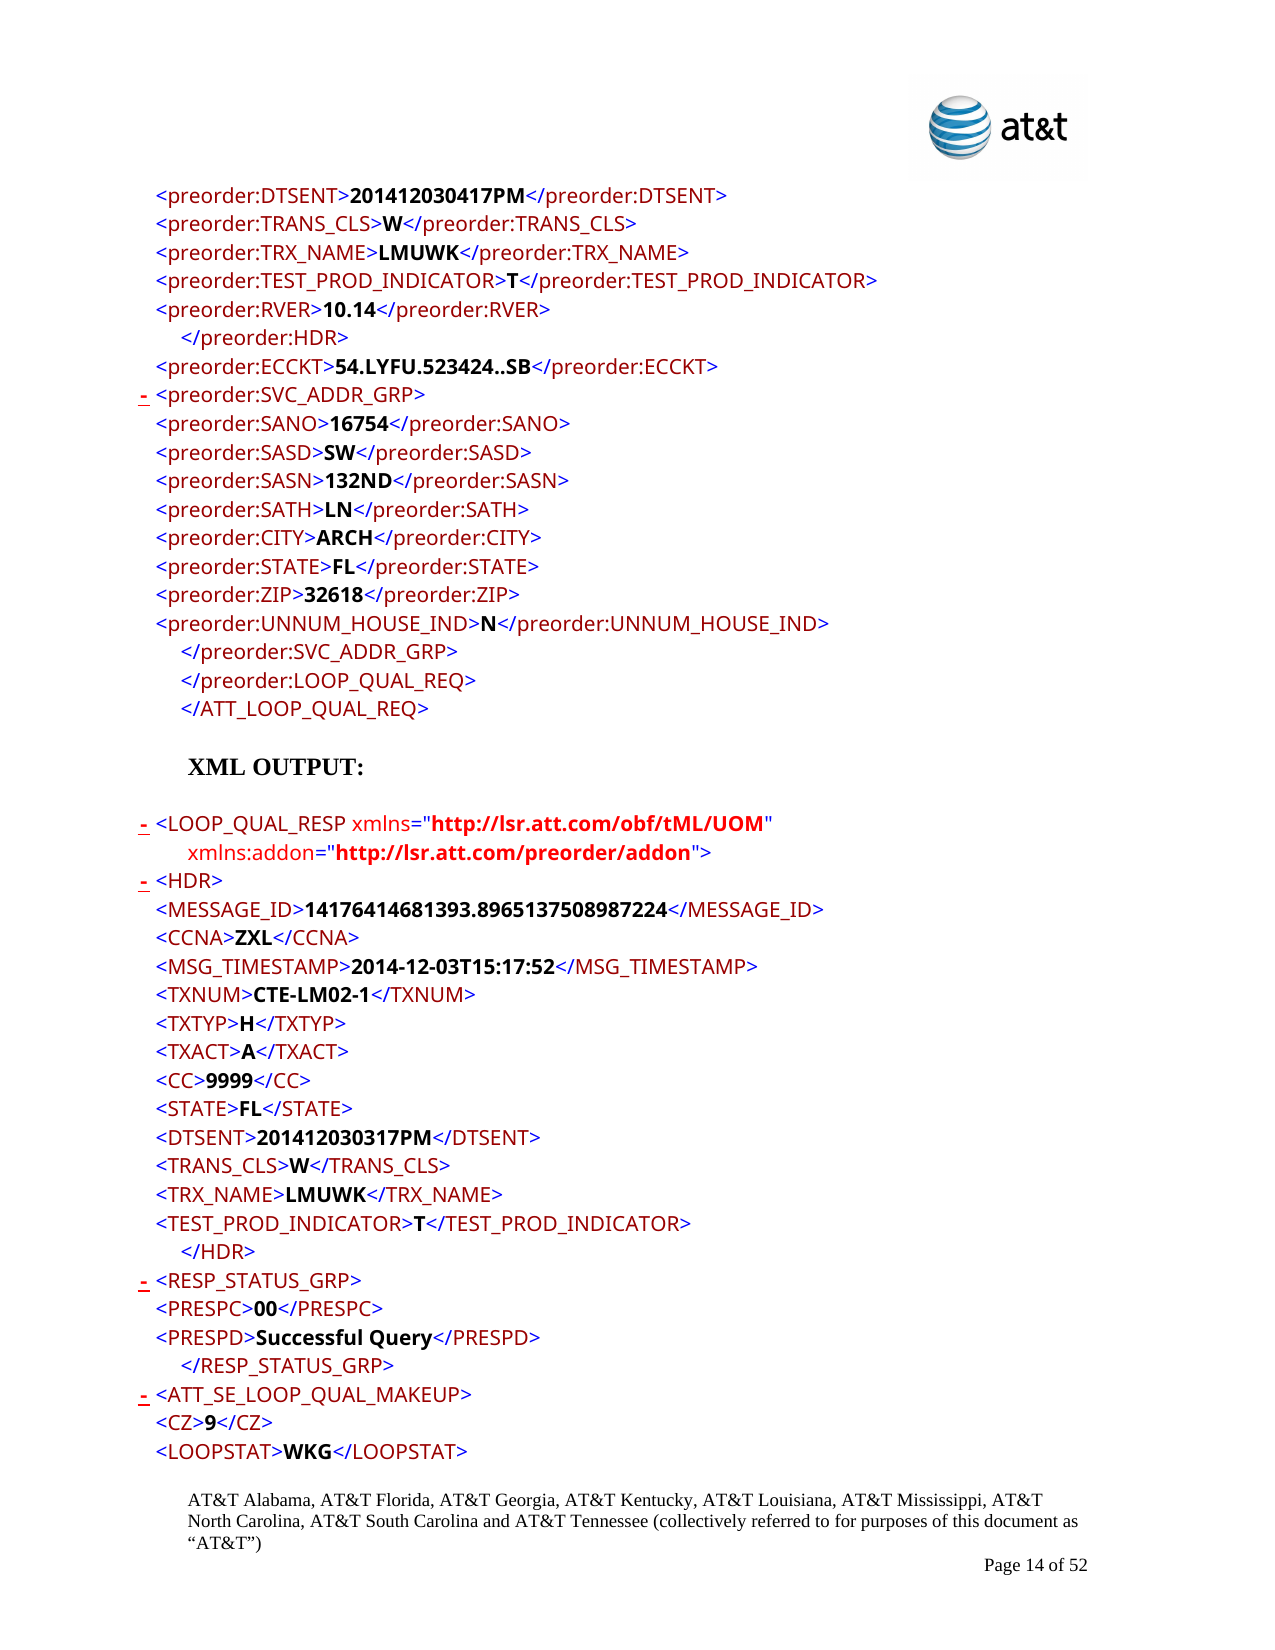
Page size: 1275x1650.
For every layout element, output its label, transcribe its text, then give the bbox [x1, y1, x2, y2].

text <preorder:DTSENT>201412030417PM</preorder:DTSENT> [137, 181, 1087, 209]
text - <RESP_STATUS_GRP> [137, 1266, 1087, 1294]
text <preorder:CITY>ARCH</preorder:CITY> [137, 523, 1087, 552]
text <preorder:SATH>LN</preorder:SATH> [137, 495, 1087, 523]
text - <ATT_SE_LOOP_QUAL_MAKEUP> [137, 1380, 1087, 1408]
text <preorder:ZIP>32618</preorder:ZIP> [137, 580, 1087, 609]
text <TXACT>A</TXACT> [137, 1037, 1087, 1066]
text <preorder:TRX_NAME>LMUWK</preorder:TRX_NAME> [137, 238, 1087, 266]
text <preorder:TRANS_CLS>W</preorder:TRANS_CLS> [137, 209, 1087, 238]
text <preorder:TEST_PROD_INDICATOR>T</preorder:TEST_PROD_INDICATOR> [137, 266, 1087, 295]
text <preorder:ECCKT>54.LYFU.523424..SB</preorder:ECCKT> [137, 352, 1087, 381]
text </RESP_STATUS_GRP> [162, 1351, 1087, 1380]
picture [908, 74, 1088, 181]
text <PRESPC>00</PRESPC> [137, 1294, 1087, 1323]
text <STATE>FL</STATE> [137, 1094, 1087, 1123]
text <TXTYP>H</TXTYP> [137, 1009, 1087, 1037]
text <CCNA>ZXL</CCNA> [137, 923, 1087, 952]
text <preorder:RVER>10.14</preorder:RVER> [137, 295, 1087, 323]
text XML OUTPUT: [187, 752, 1087, 781]
text <LOOPSTAT>WKG</LOOPSTAT> [137, 1437, 1087, 1466]
text <MESSAGE_ID>14176414681393.8965137508987224</MESSAGE_ID> [137, 895, 1087, 923]
text </ATT_LOOP_QUAL_REQ> [162, 694, 1087, 723]
text <preorder:SASN>132ND</preorder:SASN> [137, 466, 1087, 495]
text <TRX_NAME>LMUWK</TRX_NAME> [137, 1180, 1087, 1209]
text <CZ>9</CZ> [137, 1408, 1087, 1437]
text <PRESPD>Successful Query</PRESPD> [137, 1323, 1087, 1351]
text - <preorder:SVC_ADDR_GRP> [137, 381, 1087, 409]
text - <HDR> [137, 866, 1087, 895]
text <CC>9999</CC> [137, 1066, 1087, 1094]
text </preorder:SVC_ADDR_GRP> [162, 637, 1087, 666]
text </HDR> [162, 1237, 1087, 1266]
text <TXNUM>CTE-LM02-1</TXNUM> [137, 980, 1087, 1009]
text <preorder:STATE>FL</preorder:STATE> [137, 552, 1087, 580]
text <preorder:SANO>16754</preorder:SANO> [137, 409, 1087, 438]
text <preorder:UNNUM_HOUSE_IND>N</preorder:UNNUM_HOUSE_IND> [137, 609, 1087, 637]
text - <LOOP_QUAL_RESP xmlns="http://lsr.att.com/obf/tML/UOM" xmlns:addon="http://lsr.att.com/preorder/addon"> [137, 809, 1087, 866]
text <TRANS_CLS>W</TRANS_CLS> [137, 1152, 1087, 1180]
text </preorder:LOOP_QUAL_REQ> [162, 666, 1087, 694]
text <MSG_TIMESTAMP>2014-12-03T15:17:52</MSG_TIMESTAMP> [137, 952, 1087, 980]
text <TEST_PROD_INDICATOR>T</TEST_PROD_INDICATOR> [137, 1209, 1087, 1237]
text <DTSENT>201412030317PM</DTSENT> [137, 1123, 1087, 1152]
text </preorder:HDR> [162, 323, 1087, 352]
text <preorder:SASD>SW</preorder:SASD> [137, 438, 1087, 466]
